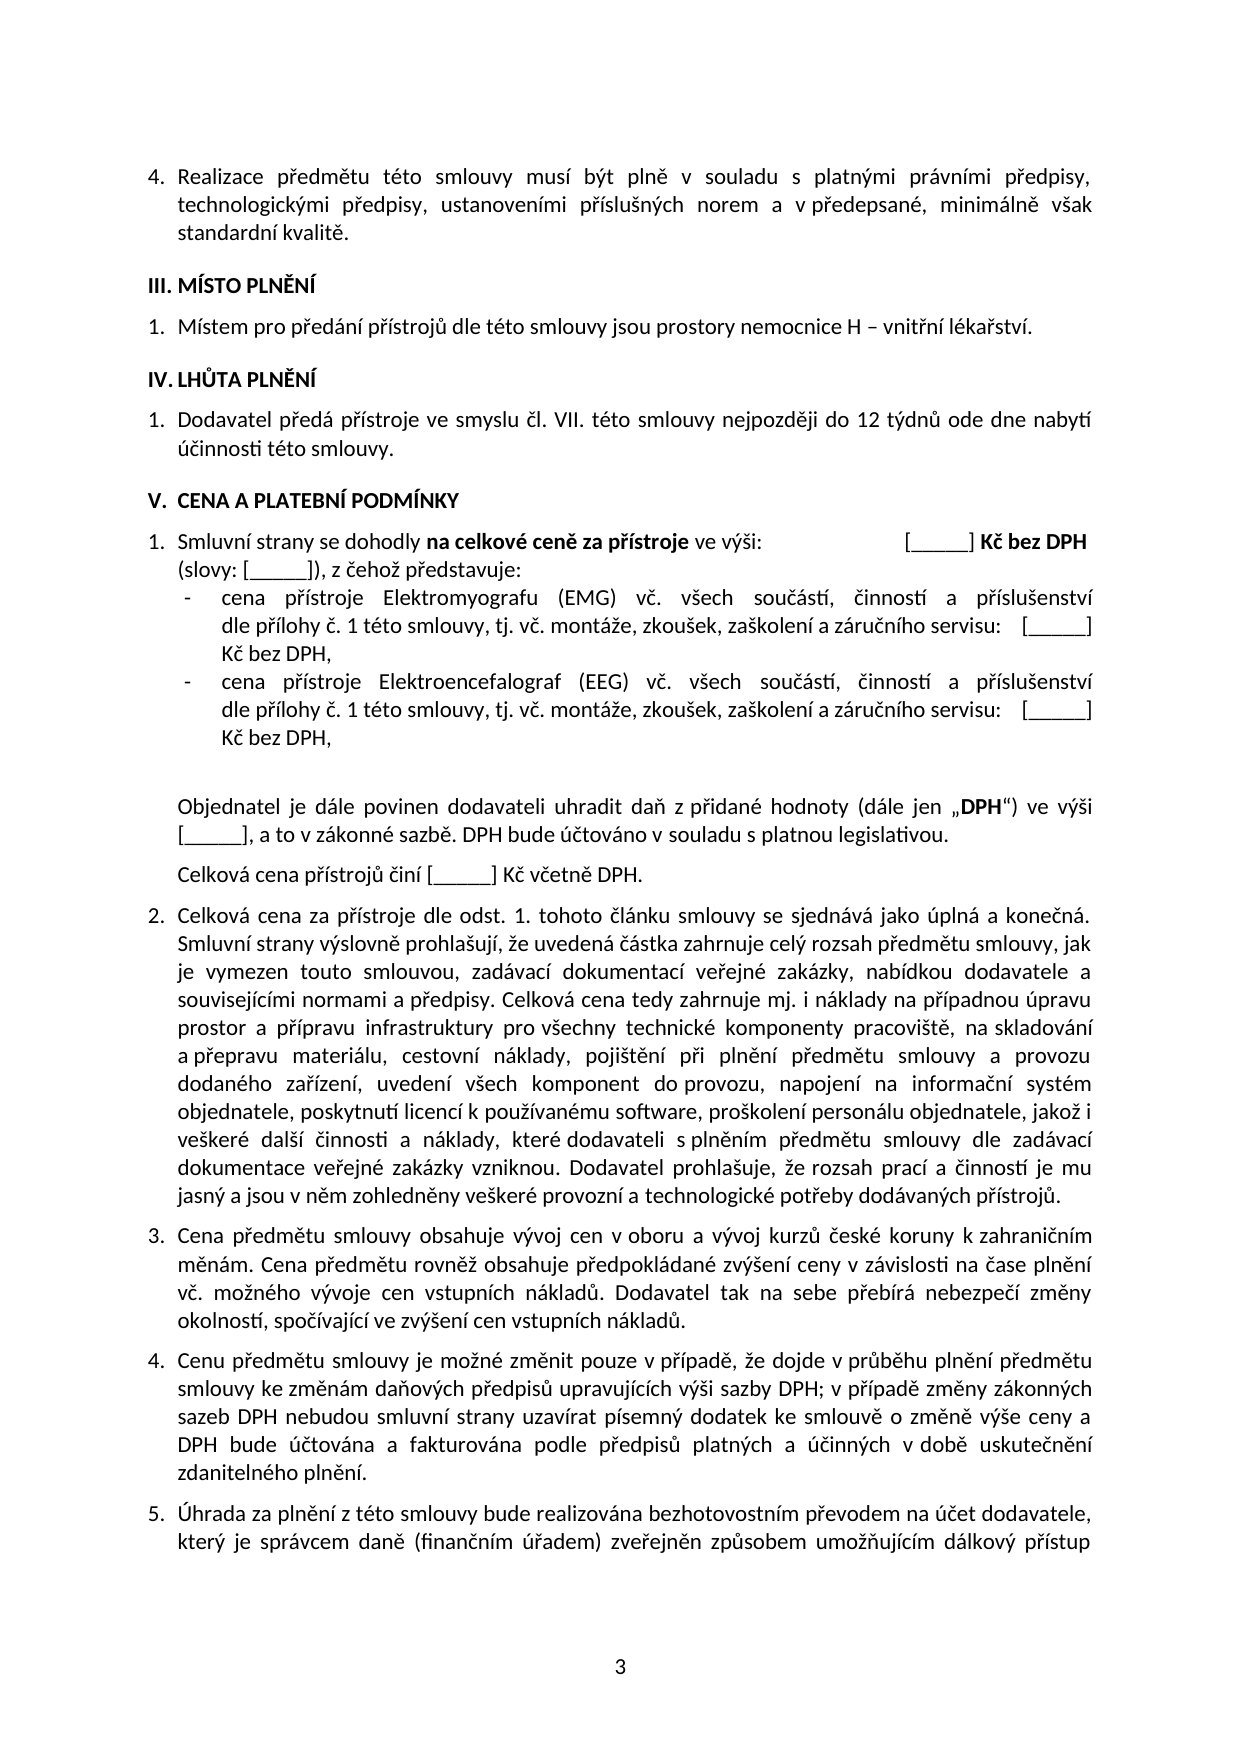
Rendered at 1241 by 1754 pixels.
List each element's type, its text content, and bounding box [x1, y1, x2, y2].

list Cenu předmětu smlouvy je možné změnit pouze v případě, že dojde v průběhu plnění předmětu smlouvy ke změnám daňových předpisů upravujících výši sazby DPH; v případě změny zákonných sazeb DPH nebudou smluvní strany uzavírat písemný dodatek ke smlouvě o změně výše ceny a DPH bude účtována a fakturována podle předpisů platných a účinných v době uskutečnění zdanitelného plnění. [148, 1346, 1093, 1486]
list LHŮTA PLNĚNÍ [148, 365, 1093, 393]
list Celková cena za přístroje dle odst. 1. tohoto článku smlouvy se sjednává jako úplná a konečná. Smluvní strany výslovně prohlašují, že uvedená částka zahrnuje celý rozsah předmětu smlouvy, jak je vymezen touto smlouvou, zadávací dokumentací veřejné zakázky, nabídkou dodavatele a souvisejícími normami a předpisy. Celková cena tedy zahrnuje mj. i náklady na případnou úpravu prostor a přípravu infrastruktury pro všechny technické komponenty pracoviště, na skladování a přepravu materiálu, cestovní náklady, pojištění při plnění předmětu smlouvy a provozu dodaného zařízení, uvedení všech komponent do provozu, napojení na informační systém objednatele, poskytnutí licencí k používanému software, proškolení personálu objednatele, jakož i veškeré další činnosti a náklady, které dodavateli s plněním předmětu smlouvy dle zadávací dokumentace veřejné zakázky vzniknou. Dodavatel prohlašuje, že rozsah prací a činností je mu jasný a jsou v něm zohledněny veškeré provozní a technologické potřeby dodávaných přístrojů. [148, 901, 1093, 1209]
list Dodavatel předá přístroje ve smyslu čl. VII. této smlouvy nejpozději do 12 týdnů ode dne nabytí účinnosti této smlouvy. [148, 406, 1093, 462]
list cena přístroje Elektromyografu (EMG) vč. všech součástí, činností a příslušenství dle přílohy č. 1 této smlouvy, tj. vč. montáže, zkoušek, zaškolení a záručního servisu: Kč bez DPH, [184, 583, 1093, 667]
list Objednatel je dále povinen dodavateli uhradit daň z přidané hodnoty (dále jen „DPH“) ve výši , a to v zákonné sazbě. DPH bude účtováno v souladu s platnou legislativou. [177, 792, 1093, 848]
list Realizace předmětu této smlouvy musí být plně v souladu s platnými právními předpisy, technologickými předpisy, ustanoveními příslušných norem a v předepsané, minimálně však standardní kvalitě. [148, 162, 1093, 247]
list Místem pro předání přístrojů dle této smlouvy jsou prostory nemocnice H – vnitřní lékařství. [148, 312, 1093, 340]
list CENA A PLATEBNÍ PODMÍNKY [148, 487, 1093, 515]
list MÍSTO PLNĚNÍ [148, 272, 1093, 299]
list Smluvní strany se dohodly na celkové ceně za přístroje ve výši: Kč bez DPH, [148, 527, 1093, 555]
list Cena předmětu smlouvy obsahuje vývoj cen v oboru a vývoj kurzů české koruny k zahraničním měnám. Cena předmětu rovněž obsahuje předpokládané zvýšení ceny v závislosti na čase plnění vč. možného vývoje cen vstupních nákladů. Dodavatel tak na sebe přebírá nebezpečí změny okolností, spočívající ve zvýšení cen vstupních nákladů. [148, 1222, 1093, 1334]
list Celková cena přístrojů činí Kč včetně DPH. [177, 860, 1093, 888]
list (slovy: ), z čehož představuje: [177, 555, 1093, 583]
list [148, 1499, 1093, 1555]
list cena přístroje Elektroencefalograf (EEG) vč. všech součástí, činností a příslušenství dle přílohy č. 1 této smlouvy, tj. vč. montáže, zkoušek, zaškolení a záručního servisu: Kč bez DPH, [184, 667, 1093, 751]
